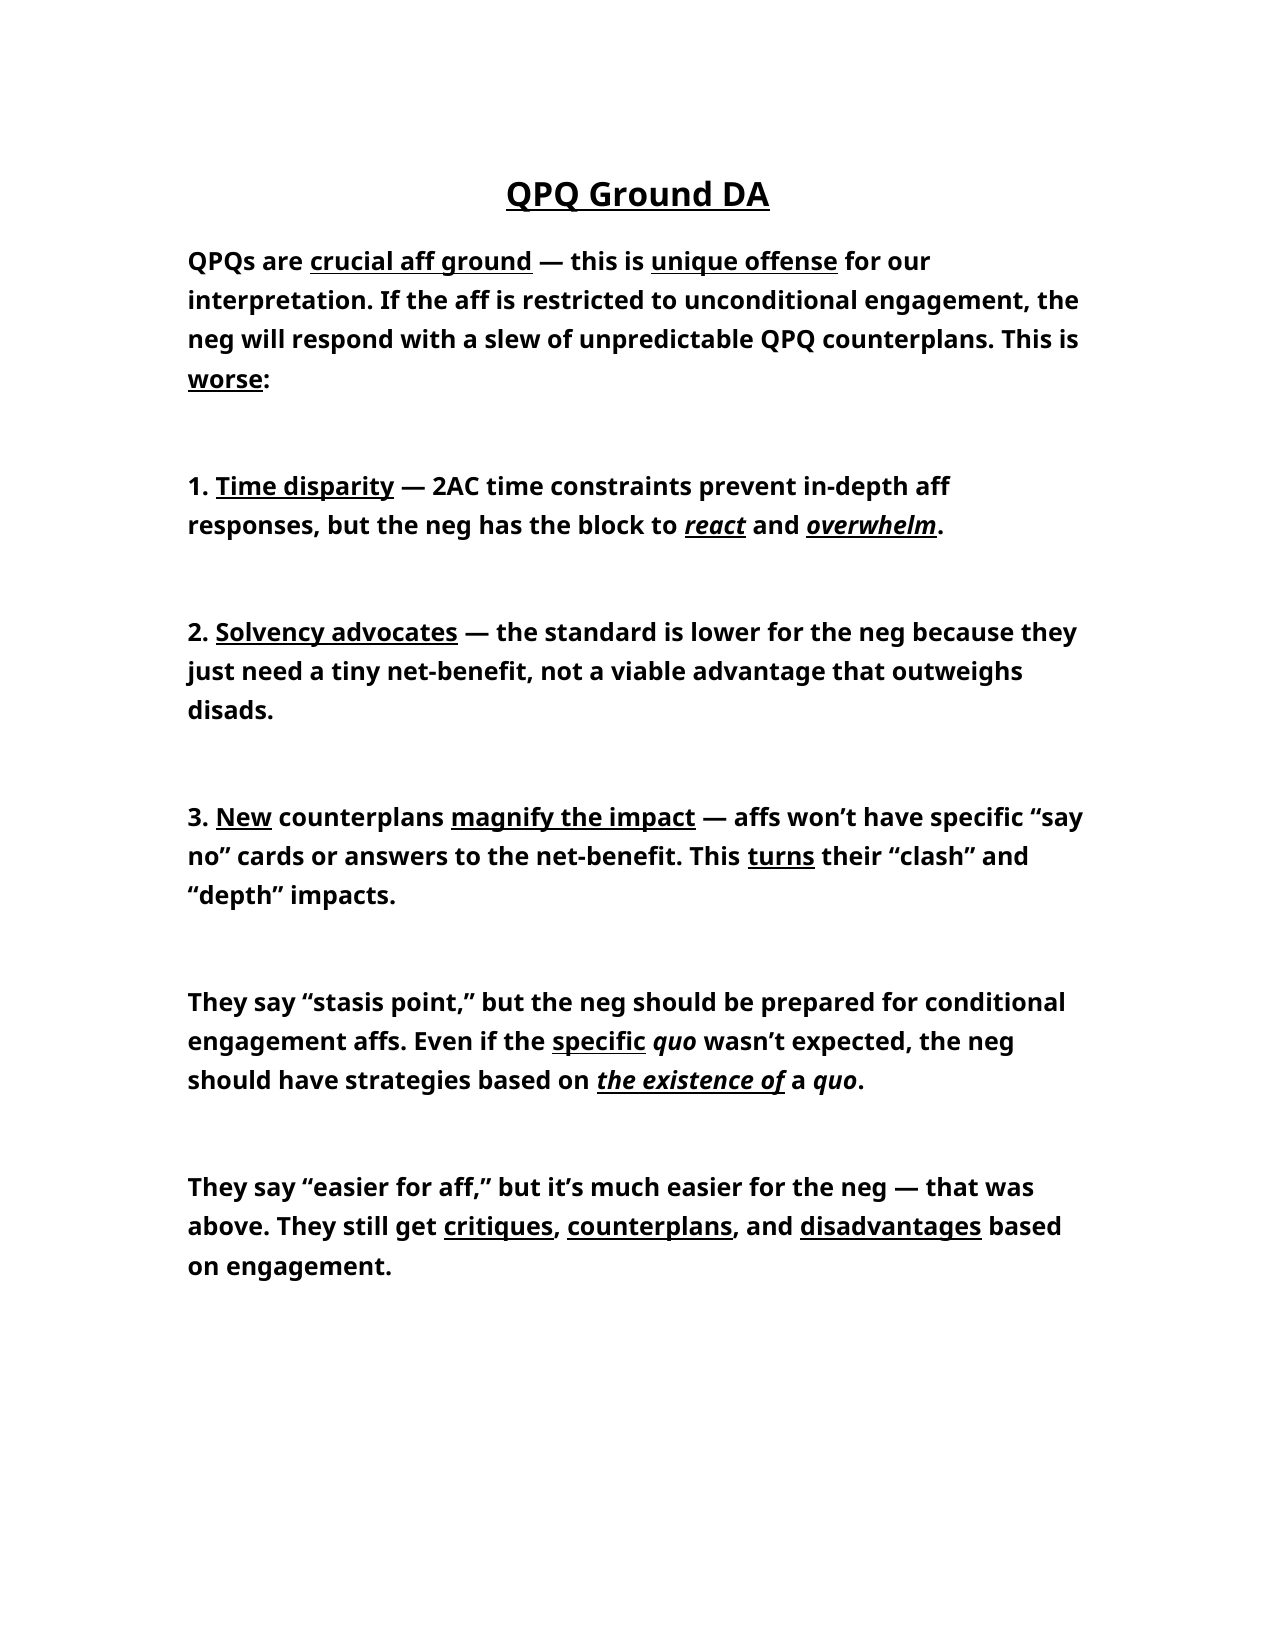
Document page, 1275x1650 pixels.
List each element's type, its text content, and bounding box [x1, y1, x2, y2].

subtitle They say “easier for aff,” but it’s much easier for the neg — that was above. They still get critiques, counterplans, and disadvantages based on engagement. [187, 1170, 1087, 1282]
subtitle They say “stasis point,” but the neg should be prepared for conditional engagement affs. Even if the specific quo wasn’t expected, the neg should have strategies based on the existence of a quo. [187, 985, 1087, 1097]
subtitle 1. Time disparity — 2AC time constraints prevent in-depth aff responses, but the neg has the block to react and overwhelm. [187, 468, 1087, 541]
subtitle 2. Solvency advocates — the standard is lower for the neg because they just need a tiny net-benefit, not a viable advantage that outweighs disads. [187, 614, 1087, 727]
subtitle 3. New counterplans magnify the impact — affs won’t have specific “say no” cards or answers to the net-benefit. This turns their “clash” and “depth” impacts. [187, 799, 1087, 912]
subtitle QPQ Ground DA [187, 171, 1087, 216]
subtitle QPQs are crucial aff ground — this is unique offense for our interpretation. If the aff is restricted to unconditional engagement, the neg will respond with a slew of unpredictable QPQ counterplans. This is worse: [187, 244, 1087, 395]
